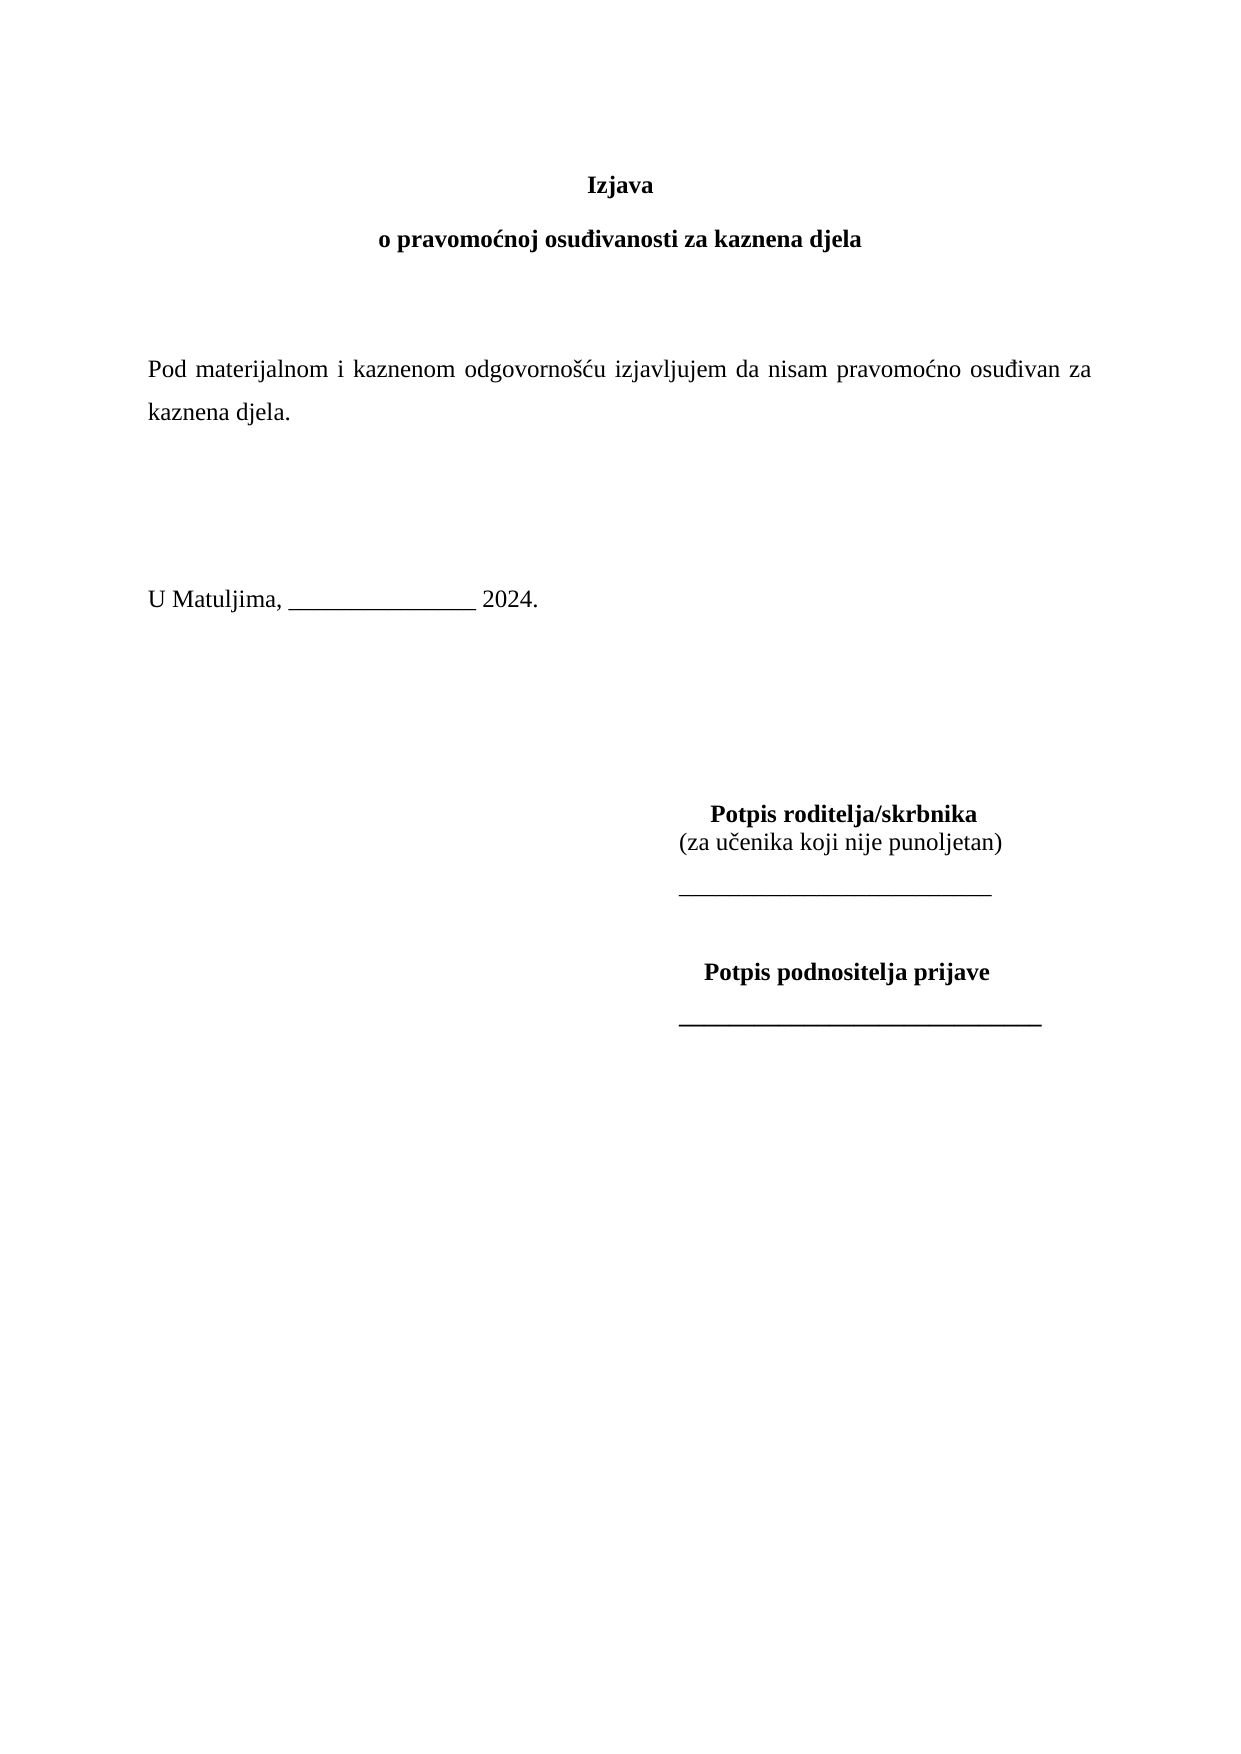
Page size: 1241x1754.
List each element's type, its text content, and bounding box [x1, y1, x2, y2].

text U Matuljima, _______________ 2024. [148, 584, 1093, 613]
text _____________________________ [148, 1000, 1093, 1029]
text Pod materijalnom i kaznenom odgovornošću izjavljujem da nisam pravomoćno osuđivan za kaznena djela. [148, 354, 1093, 426]
text o pravomoćnoj osuđivanosti za kaznena djela [148, 224, 1093, 253]
text (za učenika koji nije punoljetan) [148, 827, 1093, 856]
text _________________________ [148, 871, 1093, 899]
text Izjava [148, 170, 1093, 199]
text Potpis podnositelja prijave [148, 957, 1093, 986]
text Potpis roditelja/skrbnika [148, 799, 1093, 827]
